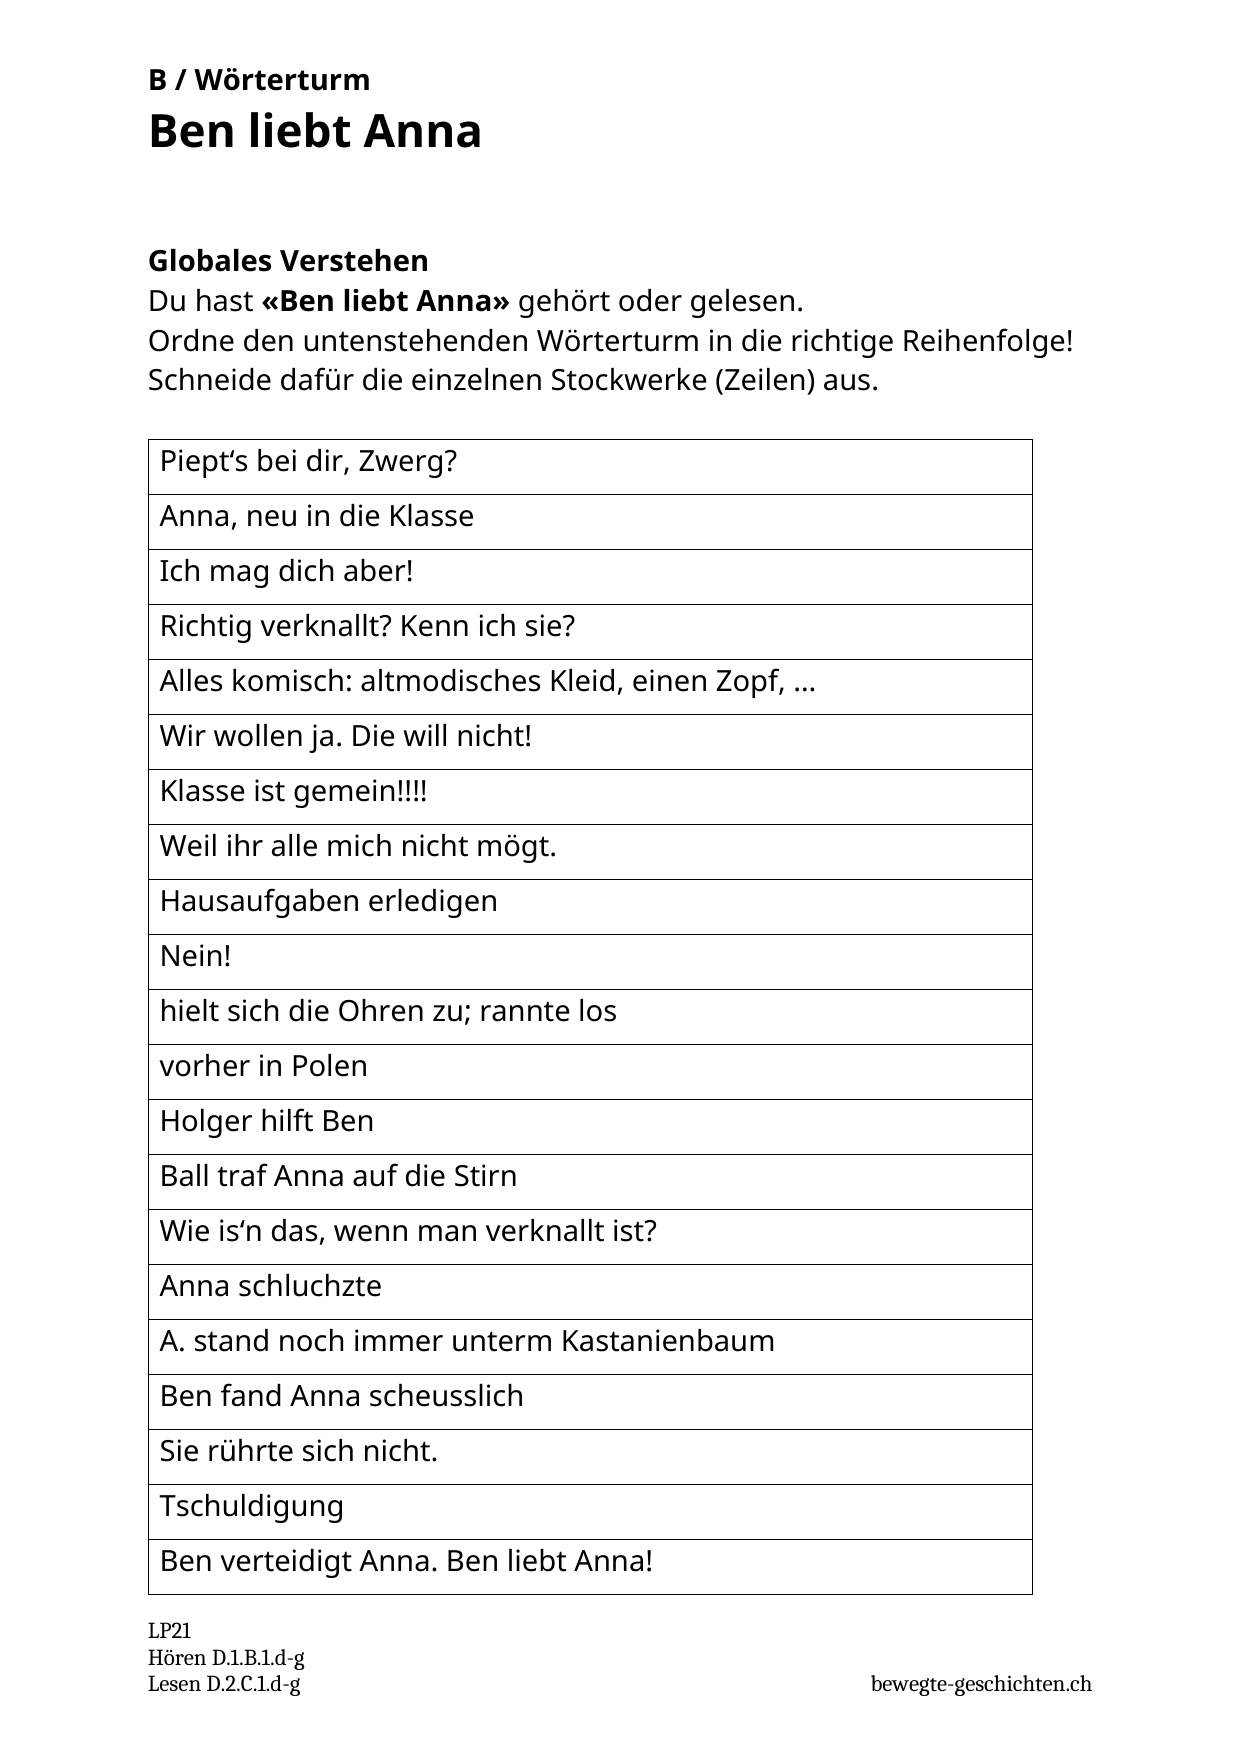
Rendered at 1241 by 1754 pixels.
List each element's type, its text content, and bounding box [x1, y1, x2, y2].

table_cell Klasse ist gemein!!!! [149, 770, 1032, 824]
table_header Piept‘s bei dir, Zwerg? [149, 440, 1032, 494]
table_cell Wie is‘n das, wenn man verknallt ist? [149, 1210, 1032, 1264]
table_cell Sie rührte sich nicht. [149, 1430, 1032, 1484]
table_cell A. stand noch immer unterm Kastanienbaum [149, 1320, 1032, 1374]
text B / Wörterturm [148, 59, 1093, 99]
text Ordne den untenstehenden Wörterturm in die richtige Reihenfolge! [148, 320, 1093, 359]
table_cell hielt sich die Ohren zu; rannte los [149, 990, 1032, 1044]
table_cell Anna schluchzte [149, 1265, 1032, 1319]
table_cell Ich mag dich aber! [149, 550, 1032, 604]
table_cell Weil ihr alle mich nicht mögt. [149, 825, 1032, 879]
table_cell Richtig verknallt? Kenn ich sie? [149, 605, 1032, 659]
text Schneide dafür die einzelnen Stockwerke (Zeilen) aus. [148, 359, 1093, 399]
table_cell Nein! [149, 935, 1032, 989]
text Globales Verstehen [148, 241, 1093, 280]
table_cell Ben verteidigt Anna. Ben liebt Anna! [149, 1540, 1032, 1594]
table_cell vorher in Polen [149, 1045, 1032, 1099]
table_cell Tschuldigung [149, 1485, 1032, 1539]
table_cell Ben fand Anna scheusslich [149, 1375, 1032, 1429]
text Du hast «Ben liebt Anna» gehört oder gelesen. [148, 280, 1093, 320]
table_cell Wir wollen ja. Die will nicht! [149, 715, 1032, 769]
table_cell Ball traf Anna auf die Stirn [149, 1155, 1032, 1209]
table_cell Hausaufgaben erledigen [149, 880, 1032, 934]
table_cell Holger hilft Ben [149, 1100, 1032, 1154]
text Ben liebt Anna [148, 99, 1093, 161]
table_cell Anna, neu in die Klasse [149, 495, 1032, 549]
table_cell Alles komisch: altmodisches Kleid, einen Zopf, … [149, 660, 1032, 714]
